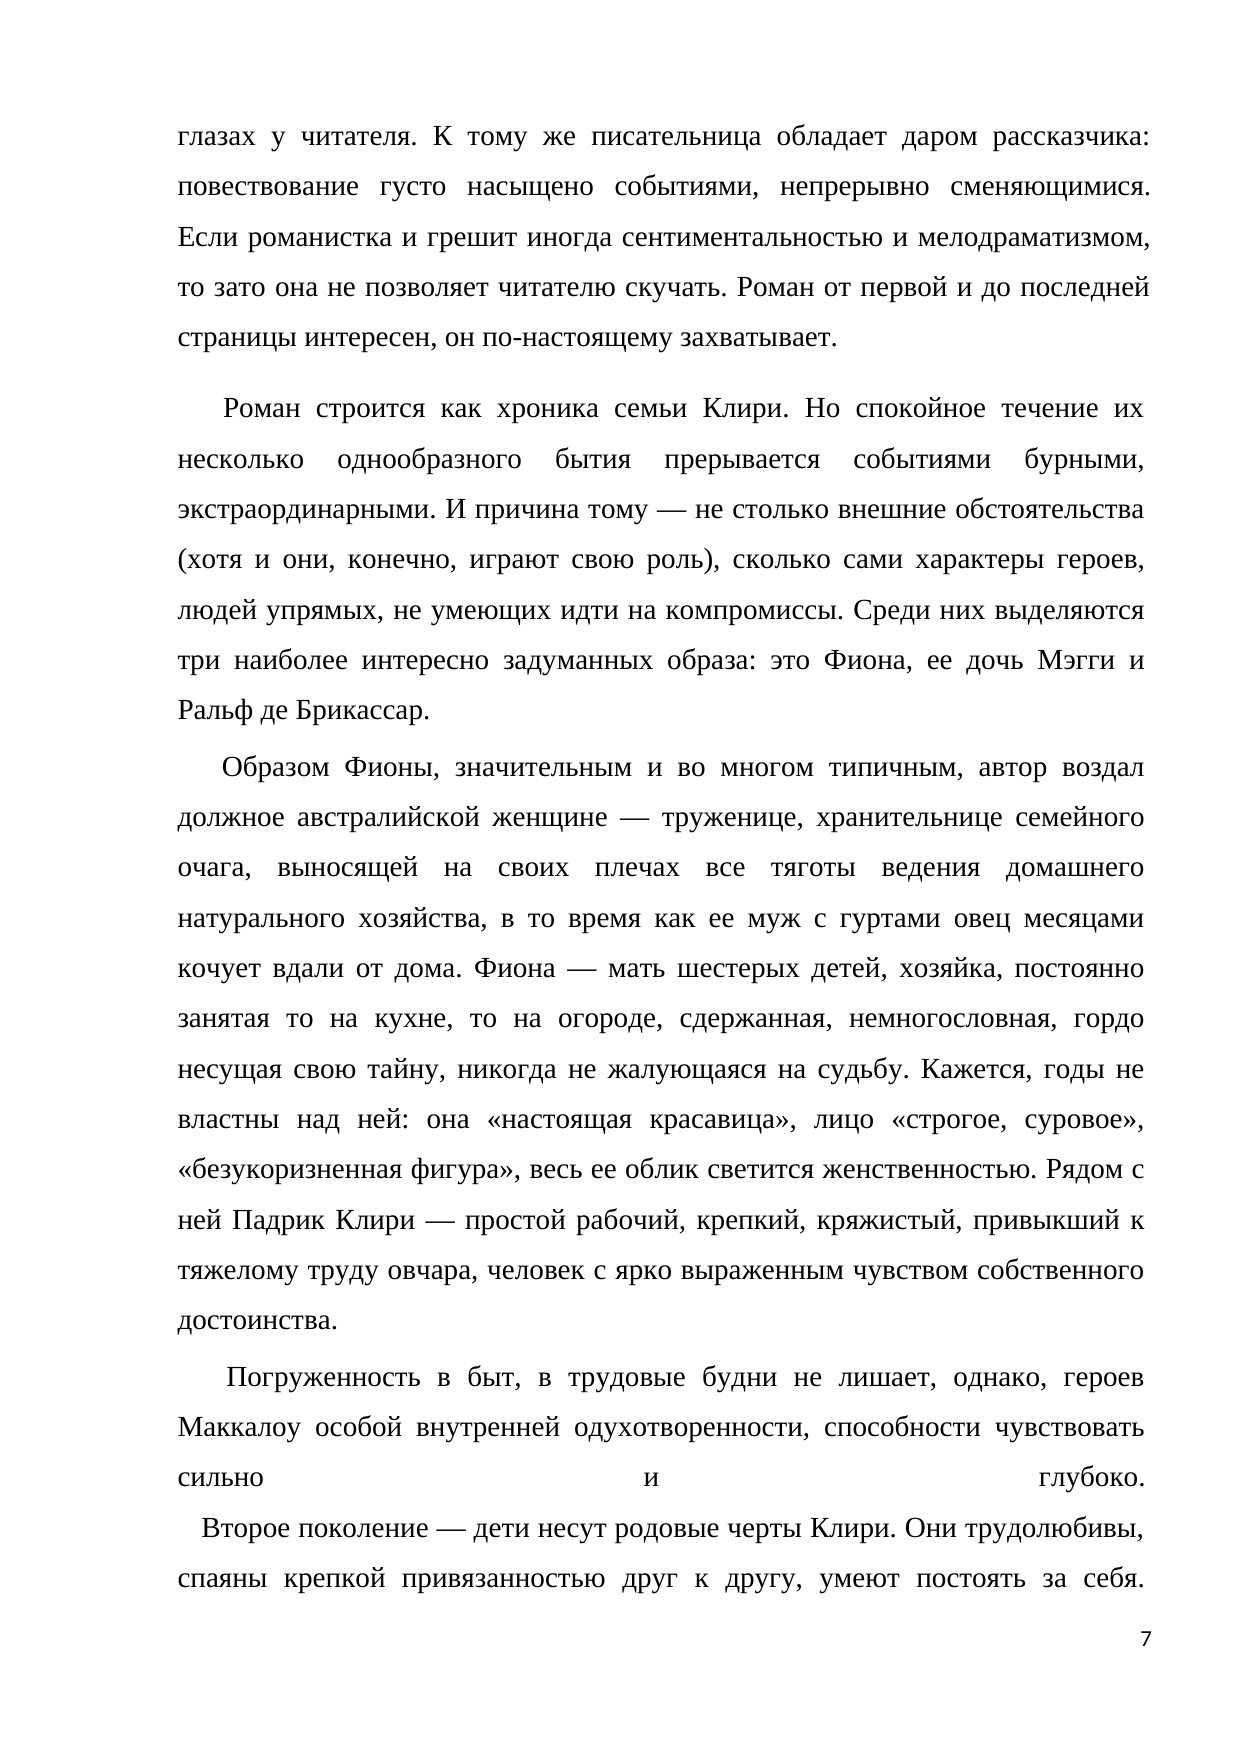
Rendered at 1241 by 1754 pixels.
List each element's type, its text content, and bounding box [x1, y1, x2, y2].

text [177, 118, 1152, 353]
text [177, 1359, 1145, 1594]
text Образом Фионы, значительным и во многом типичным, автор воздал должное австралийской женщине — труженице, хранительнице семейного очага, выносящей на своих плечах все тяготы ведения домашнего натурального хозяйства, в то время как ее муж с гуртами овец месяцами кочует вдали от дома. Фиона — мать шестерых детей, хозяйка, постоянно занятая то на кухне, то на огороде, сдержанная, немногословная, гордо несущая свою тайну, никогда не жалующаяся на судьбу. Кажется, годы не властны над ней: она «настоящая красавица», лицо «строгое, суровое», «безукоризненная фигура», весь ее облик светится женственностью. Рядом с ней Падрик Клири — простой рабочий, крепкий, кряжистый, привыкший к тяжелому труду овчара, человек с ярко выраженным чувством собственного достоинства. [177, 749, 1145, 1336]
text Роман строится как хроника семьи Клири. Но спокойное течение их несколько однообразного бытия прерывается событиями бурными, экстраординарными. И причина тому — не столько внешние обстоятельства (хотя и они, конечно, играют свою роль), сколько сами характеры героев, людей упрямых, не умеющих идти на компромиссы. Среди них выделяются три наиболее интересно задуманных образа: это Фиона, ее дочь Мэгги и Ральф де Брикассар. [177, 391, 1145, 726]
